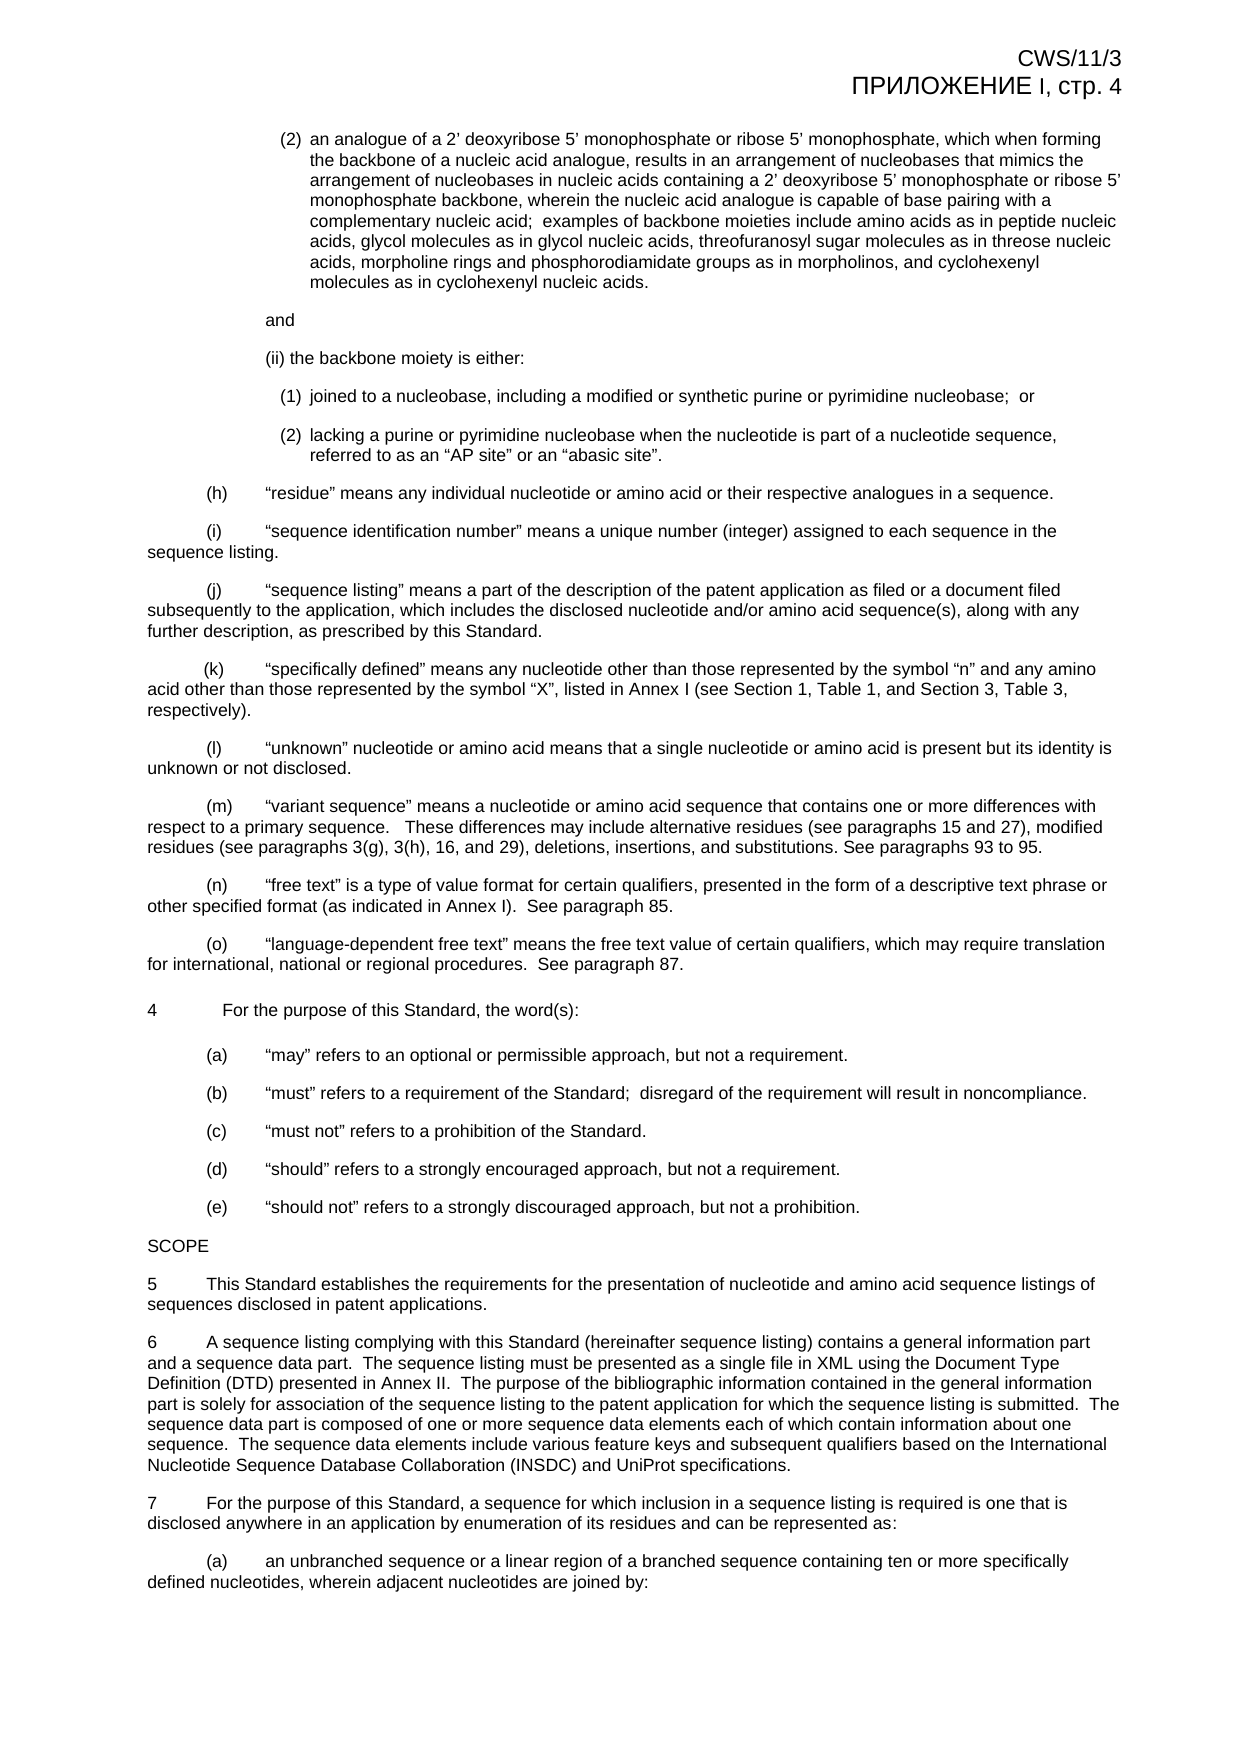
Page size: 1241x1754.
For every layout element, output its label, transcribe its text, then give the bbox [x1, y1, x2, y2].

list For the purpose of this Standard, a sequence for which inclusion in a sequence listing is required is one that is disclosed anywhere in an application by enumeration of its residues and can be represented as: [147, 1493, 1122, 1533]
list (ii) the backbone moiety is either: [206, 348, 1122, 368]
list A sequence listing complying with this Standard (hereinafter sequence listing) contains a general information part and a sequence data part. The sequence listing must be presented as a single file in XML using the Document Type Definition (DTD) presented in Annex II. The purpose of the bibliographic information contained in the general information part is solely for association of the sequence listing to the patent application for which the sequence listing is submitted. The sequence data part is composed of one or more sequence data elements each of which contain information about one sequence. The sequence data elements include various feature keys and subsequent qualifiers based on the International Nucleotide Sequence Database Collaboration (INSDC) and UniProt specifications. [147, 1332, 1122, 1475]
list “free text” is a type of value format for certain qualifiers, presented in the form of a descriptive text phrase or other specified format (as indicated in Annex I). See paragraph 85. [147, 875, 1122, 916]
list lacking a purine or pyrimidine nucleobase when the nucleotide is part of a nucleotide sequence, referred to as an “AP site” or an “abasic site”. [280, 424, 1122, 465]
list joined to a nucleobase, including a modified or synthetic purine or pyrimidine nucleobase; or [280, 386, 1122, 407]
list (b) “must” refers to a requirement of the Standard; disregard of the requirement will result in noncompliance. [147, 1083, 1122, 1103]
list (d) “should” refers to a strongly encouraged approach, but not a requirement. [147, 1159, 1122, 1179]
list “sequence identification number” means a unique number (integer) assigned to each sequence in the sequence listing. [147, 521, 1122, 562]
list “variant sequence” means a nucleotide or amino acid sequence that contains one or more differences with respect to a primary sequence. These differences may include alternative residues (see paragraphs 15 and 27), modified residues (see paragraphs 3(g), 3(h), 16, and 29), deletions, insertions, and substitutions. See paragraphs 93 to 95. [147, 796, 1122, 857]
list “specifically defined” means any nucleotide other than those represented by the symbol “n” and any amino acid other than those represented by the symbol “X”, listed in Annex I (see Section 1, Table 1, and Section 3, Table 3, respectively). [147, 658, 1122, 720]
list “language-dependent free text” means the free text value of certain qualifiers, which may require translation for international, national or regional procedures. See paragraph 87. [147, 933, 1122, 974]
list “sequence listing” means a part of the description of the patent application as filed or a document filed subsequently to the application, which includes the disclosed nucleotide and/or amino acid sequence(s), along with any further description, as prescribed by this Standard. [147, 579, 1122, 641]
list (a) “may” refers to an optional or permissible approach, but not a requirement. [147, 1045, 1122, 1065]
list an analogue of a 2’ deoxyribose 5’ monophosphate or ribose 5’ monophosphate, which when forming the backbone of a nucleic acid analogue, results in an arrangement of nucleobases that mimics the arrangement of nucleobases in nucleic acids containing a 2’ deoxyribose 5’ monophosphate or ribose 5’ monophosphate backbone, wherein the nucleic acid analogue is capable of base pairing with a complementary nucleic acid; examples of backbone moieties include amino acids as in peptide nucleic acids, glycol molecules as in glycol nucleic acids, threofuranosyl sugar molecules as in threose nucleic acids, morpholine rings and phosphorodiamidate groups as in morpholinos, and cyclohexenyl molecules as in cyclohexenyl nucleic acids. [280, 129, 1122, 292]
list This Standard establishes the requirements for the presentation of nucleotide and amino acid sequence listings of sequences disclosed in patent applications. [147, 1273, 1122, 1314]
list “unknown” nucleotide or amino acid means that a single nucleotide or amino acid is present but its identity is unknown or not disclosed. [147, 737, 1122, 778]
list (e) “should not” refers to a strongly discouraged approach, but not a prohibition. [147, 1197, 1122, 1218]
list For the purpose of this Standard, the word(s): [147, 999, 1122, 1020]
list (c) “must not” refers to a prohibition of the Standard. [147, 1121, 1122, 1141]
list “residue” means any individual nucleotide or amino acid or their respective analogues in a sequence. [147, 483, 1122, 503]
list an unbranched sequence or a linear region of a branched sequence containing ten or more specifically defined nucleotides, wherein adjacent nucleotides are joined by: [147, 1551, 1122, 1592]
subtitle SCOPE [147, 1235, 1122, 1256]
list and [206, 310, 1122, 330]
